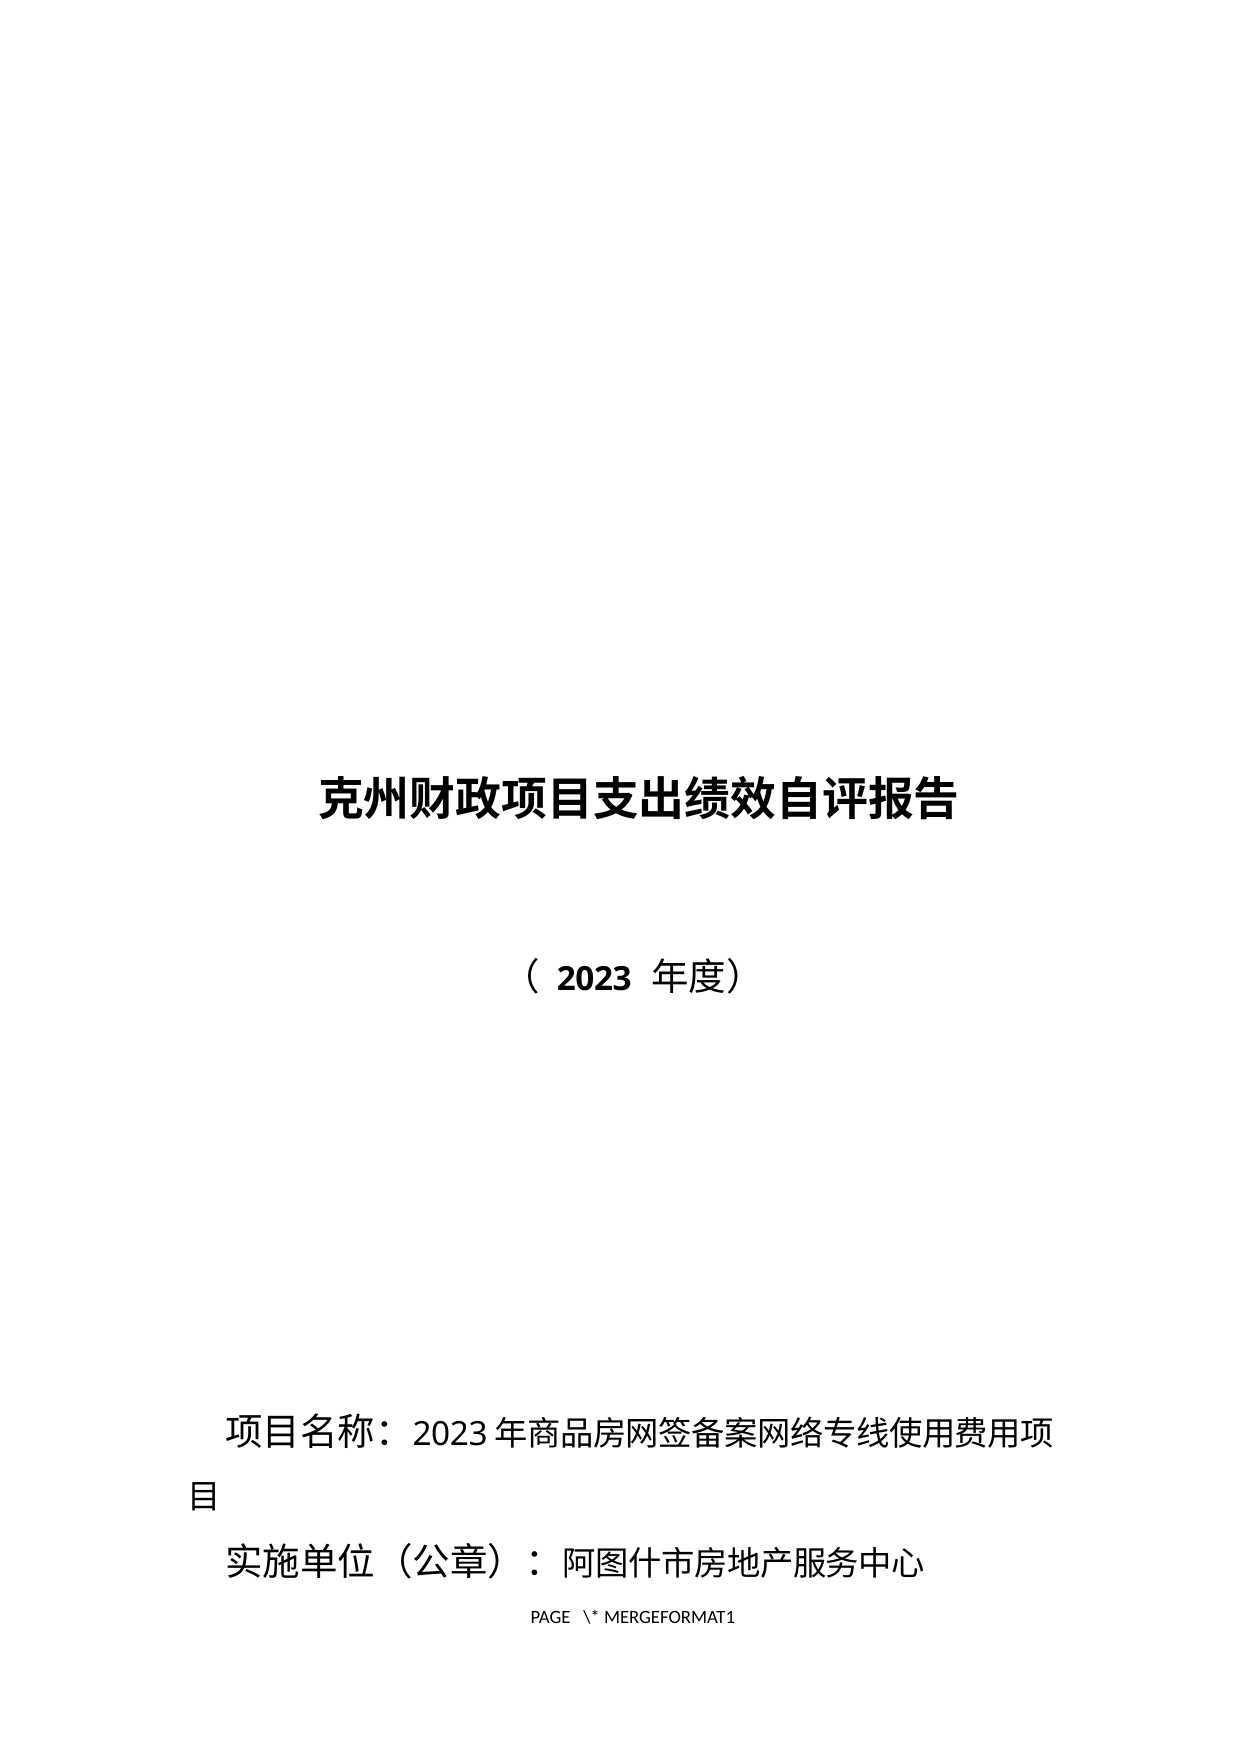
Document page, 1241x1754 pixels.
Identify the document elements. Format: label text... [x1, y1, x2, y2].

text 项目名称：2023年商品房网签备案网络专线使用费用项目 [187, 1397, 1078, 1527]
text （ 2023 年度） [187, 942, 1078, 1007]
text 实施单位（公章）：阿图什市房地产服务中心 [187, 1527, 1078, 1592]
text 克州财政项目支出绩效自评报告 [187, 747, 1078, 844]
